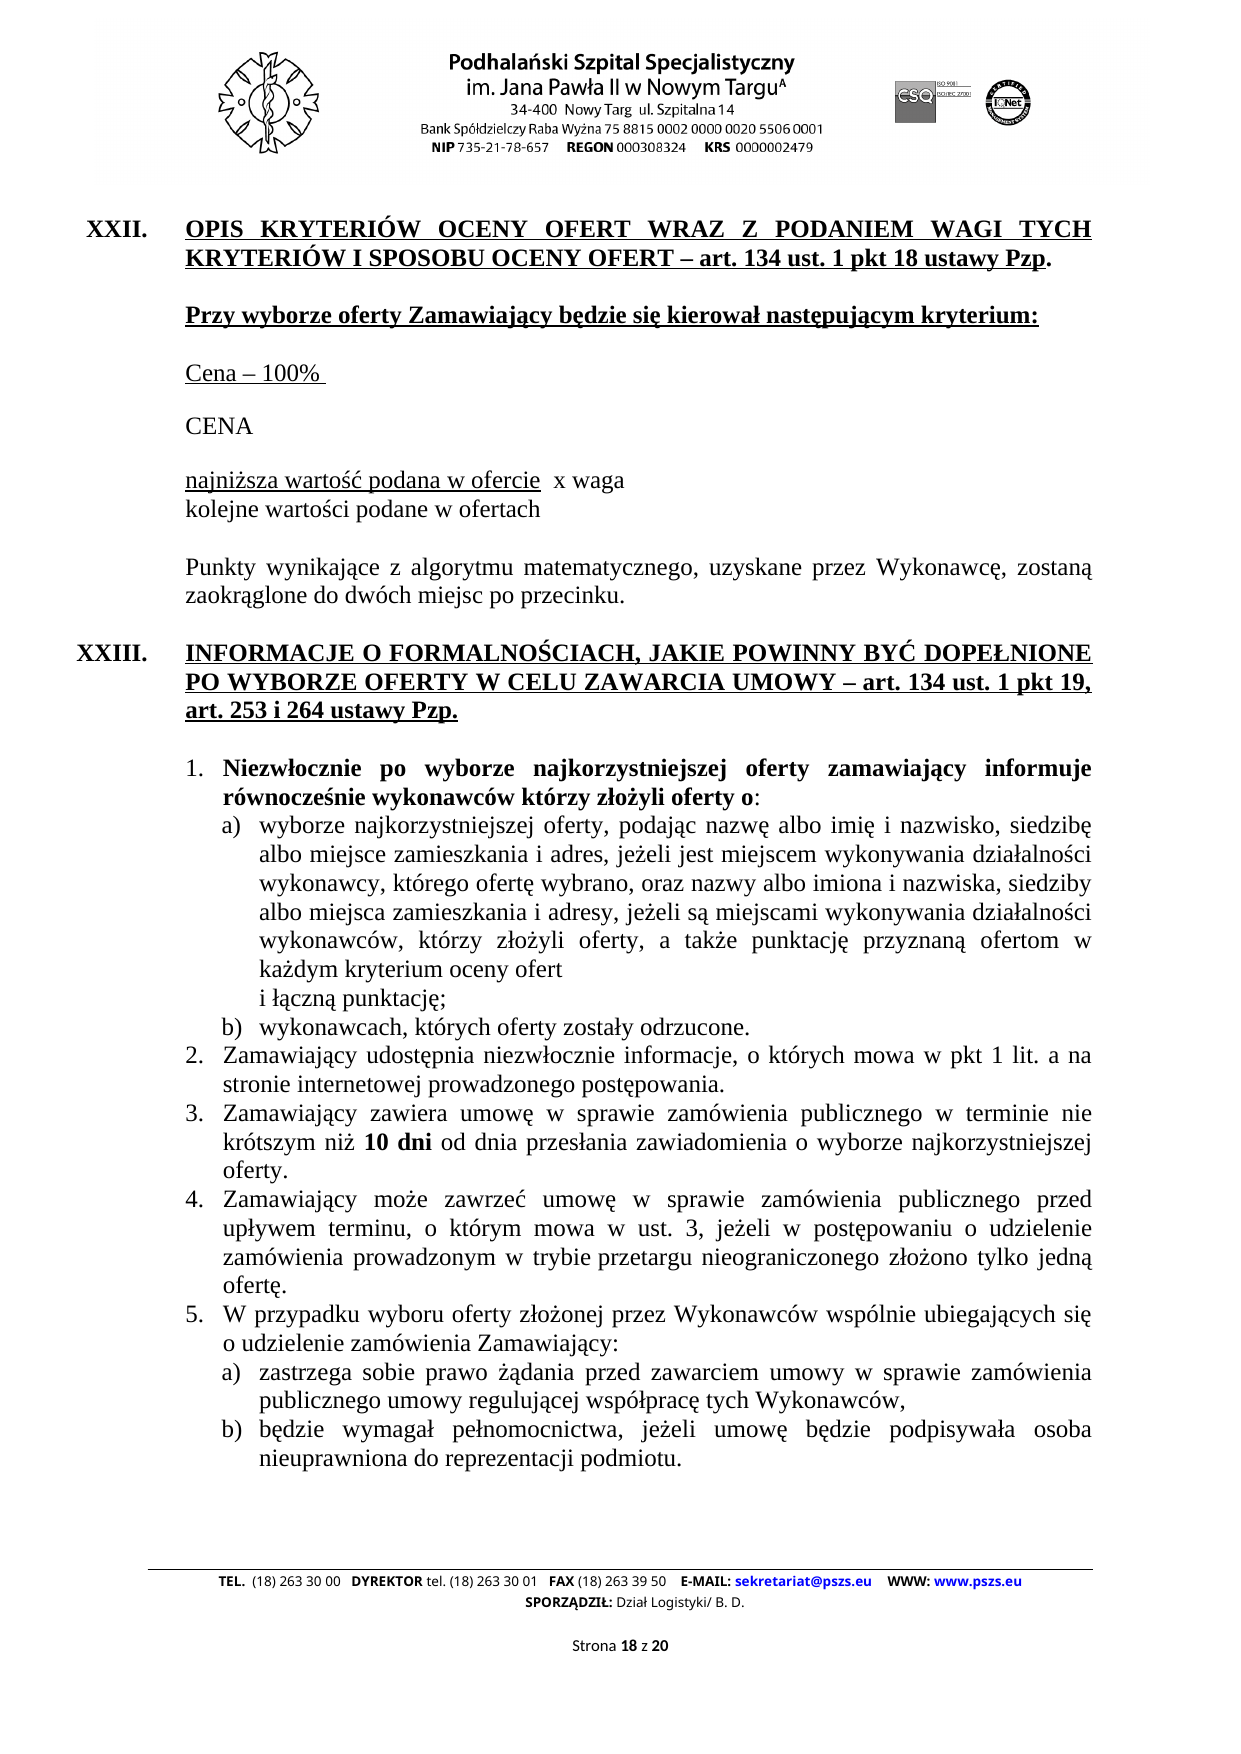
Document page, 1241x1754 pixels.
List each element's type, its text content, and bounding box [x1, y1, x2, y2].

text Punkty wynikające z algorytmu matematycznego, uzyskane przez Wykonawcę, zostaną zaokrąglone do dwóch miejsc po przecinku. [185, 552, 1093, 609]
text Przy wyborze oferty Zamawiający będzie się kierował następującym kryterium: [148, 300, 1093, 329]
list wyborze najkorzystniejszej oferty, podając nazwę albo imię i nazwisko, siedzibę albo miejsce zamieszkania i adres, jeżeli jest miejscem wykonywania działalności wykonawcy, którego ofertę wybrano, oraz nazwy albo imiona i nazwiska, siedziby albo miejsca zamieszkania i adresy, jeżeli są miejscami wykonywania działalności wykonawców, którzy złożyli oferty, a także punktację przyznaną ofertom w każdym kryterium oceny ofert [221, 810, 1093, 983]
list W przypadku wyboru oferty złożonej przez Wykonawców wspólnie ubiegających się o udzielenie zamówienia Zamawiający: [185, 1299, 1093, 1357]
text CENA [148, 411, 1093, 440]
list OPIS KRYTERIÓW OCENY OFERT WRAZ Z PODANIEM WAGI TYCH KRYTERIÓW I SPOSOBU OCENY OFERT – art. 134 ust. 1 pkt 18 ustawy Pzp. [148, 214, 1093, 271]
text najniższa wartość podana w ofercie x waga [185, 465, 1093, 494]
list Niezwłocznie po wyborze najkorzystniejszej oferty zamawiający informuje równocześnie wykonawców którzy złożyli oferty o: [185, 753, 1093, 810]
text kolejne wartości podane w ofertach [185, 494, 1093, 523]
list Zamawiający zawiera umowę w sprawie zamówienia publicznego w terminie nie krótszym niż 10 dni od dnia przesłania zawiadomienia o wyborze najkorzystniejszej oferty. [185, 1098, 1093, 1184]
list Zamawiający udostępnia niezwłocznie informacje, o których mowa w pkt 1 lit. a na stronie internetowej prowadzonego postępowania. [185, 1040, 1093, 1098]
text Cena – 100% [148, 358, 1093, 386]
list będzie wymagał pełnomocnictwa, jeżeli umowę będzie podpisywała osoba nieuprawniona do reprezentacji podmiotu. [221, 1414, 1093, 1472]
list INFORMACJE O FORMALNOŚCIACH, JAKIE POWINNY BYĆ DOPEŁNIONE PO WYBORZE OFERTY W CELU ZAWARCIA UMOWY – art. 134 ust. 1 pkt 19, art. 253 i 264 ustawy Pzp. [148, 638, 1093, 724]
list wykonawcach, których oferty zostały odrzucone. [221, 1012, 1093, 1040]
list i łączną punktację; [259, 983, 1093, 1012]
list Zamawiający może zawrzeć umowę w sprawie zamówienia publicznego przed upływem terminu, o którym mowa w ust. 3, jeżeli w postępowaniu o udzielenie zamówienia prowadzonym w trybie przetargu nieograniczonego złożono tylko jedną ofertę. [185, 1184, 1093, 1299]
list zastrzega sobie prawo żądania przed zawarciem umowy w sprawie zamówienia publicznego umowy regulującej współpracę tych Wykonawców, [221, 1357, 1093, 1414]
picture [93, 18, 1150, 185]
